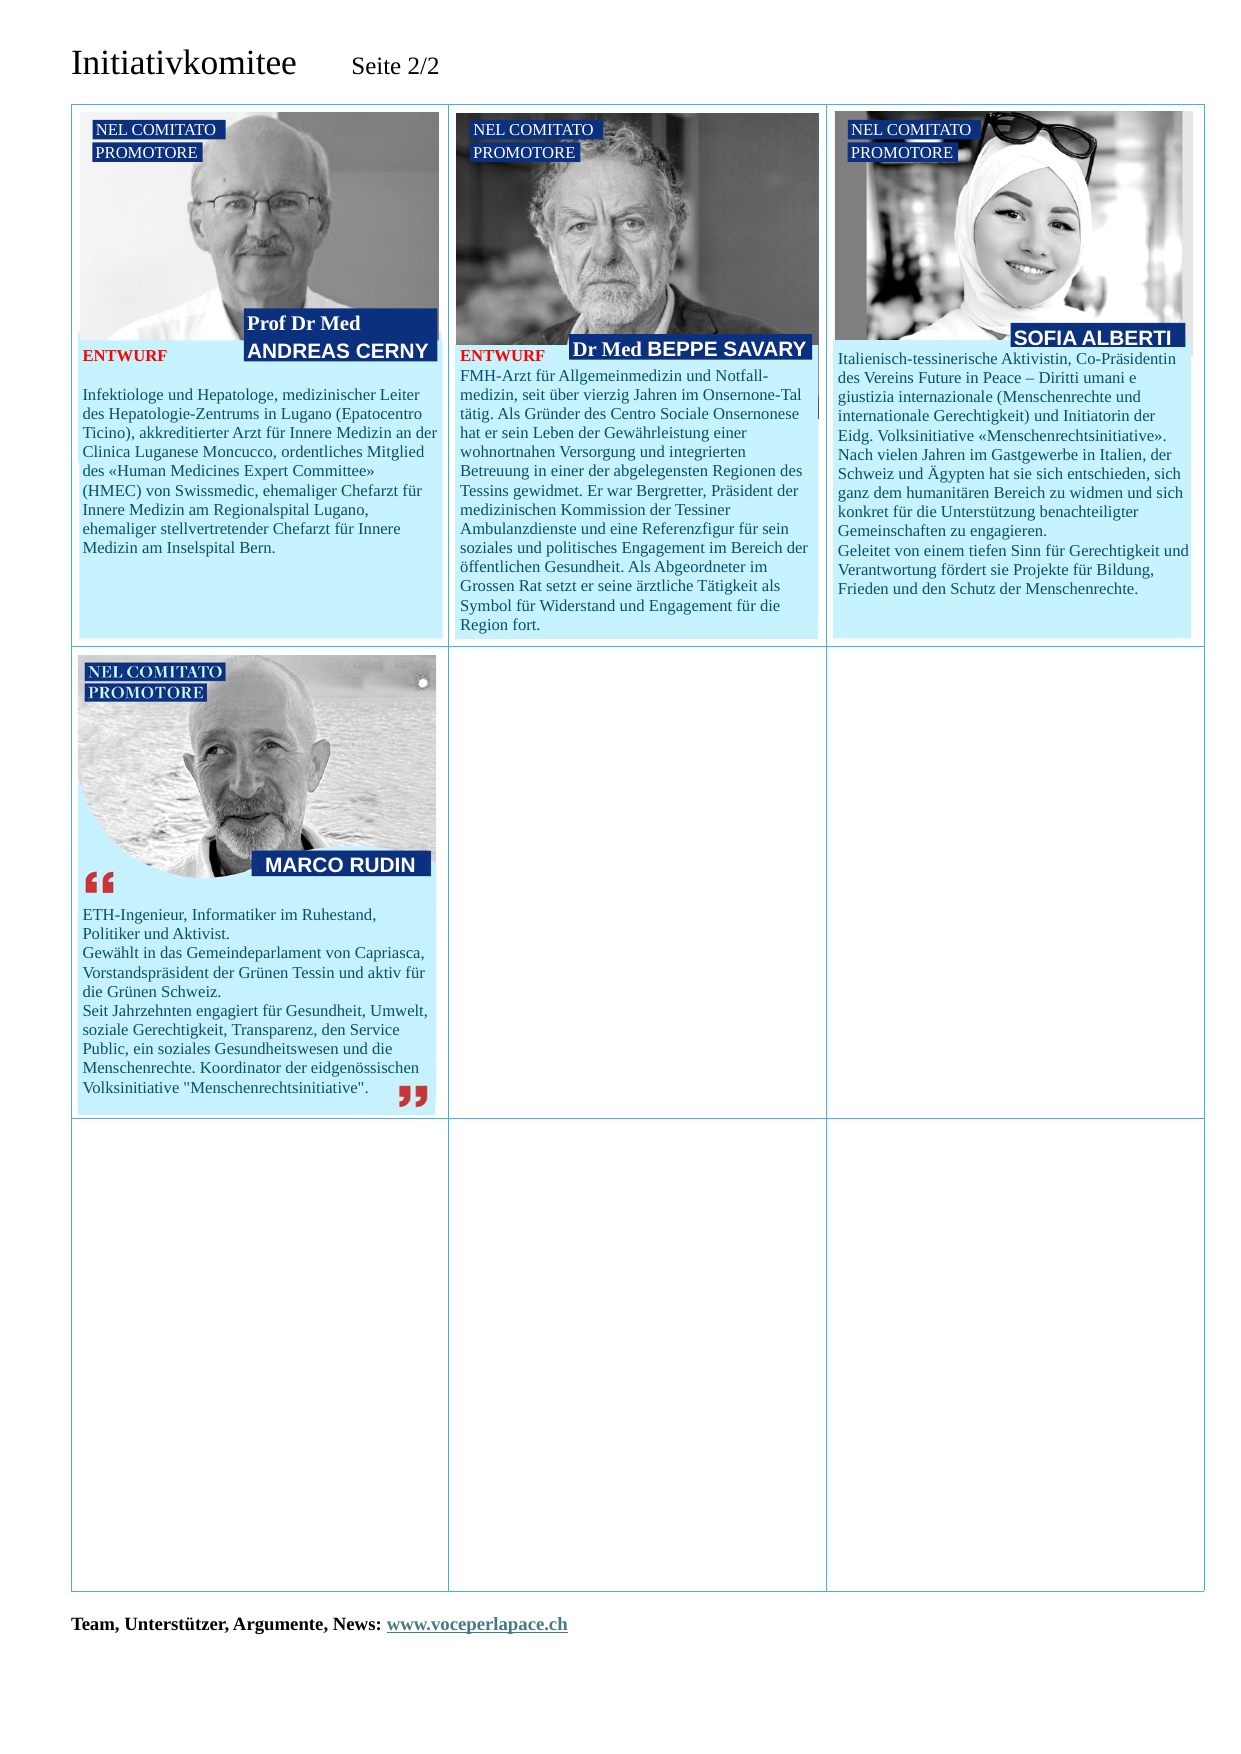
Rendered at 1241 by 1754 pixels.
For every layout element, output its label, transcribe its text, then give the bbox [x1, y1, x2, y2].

picture [744, 468, 749, 476]
picture [248, 950, 254, 958]
picture [228, 525, 238, 534]
picture [213, 411, 219, 419]
picture [1050, 452, 1056, 460]
picture [152, 503, 159, 515]
picture [532, 503, 538, 515]
picture [416, 488, 421, 496]
picture [865, 582, 872, 594]
picture [164, 1065, 170, 1073]
picture [165, 1046, 178, 1054]
picture [298, 507, 304, 515]
picture [991, 413, 998, 425]
picture [529, 603, 534, 611]
picture [348, 467, 358, 476]
picture [311, 468, 321, 476]
picture [668, 392, 675, 400]
picture [498, 449, 505, 457]
picture [715, 370, 720, 381]
picture [109, 526, 116, 534]
picture [112, 507, 117, 515]
picture [741, 430, 746, 438]
picture [126, 1004, 131, 1016]
picture [911, 548, 916, 556]
picture [1051, 355, 1057, 364]
picture [223, 430, 228, 438]
picture [230, 950, 237, 958]
picture [135, 912, 141, 924]
picture [244, 430, 255, 438]
picture [1132, 509, 1137, 517]
picture [668, 603, 674, 615]
picture [233, 391, 242, 400]
picture [478, 583, 484, 591]
picture [156, 970, 161, 978]
picture [263, 545, 268, 553]
picture [589, 464, 596, 476]
picture [923, 490, 928, 498]
picture [280, 507, 288, 519]
picture [713, 449, 719, 457]
picture [286, 1061, 293, 1073]
picture [95, 950, 101, 958]
picture [611, 488, 618, 496]
picture [320, 1008, 326, 1016]
picture [185, 1046, 191, 1054]
picture [118, 970, 124, 978]
picture [420, 1007, 426, 1018]
picture [967, 582, 973, 594]
picture [877, 509, 883, 517]
picture [357, 507, 364, 515]
picture [603, 449, 609, 461]
picture [879, 452, 885, 460]
picture [867, 471, 874, 479]
picture [936, 490, 942, 498]
picture [1174, 486, 1182, 498]
picture [929, 394, 935, 402]
picture [853, 429, 860, 441]
picture [145, 1046, 150, 1054]
picture [1098, 490, 1105, 498]
picture [702, 449, 707, 457]
picture [168, 392, 173, 400]
picture [82, 1043, 90, 1054]
picture [691, 545, 698, 553]
picture [280, 970, 286, 978]
picture [953, 509, 959, 517]
picture [250, 392, 255, 400]
picture [714, 430, 720, 438]
picture [126, 912, 132, 920]
picture [473, 449, 480, 457]
picture [155, 1084, 161, 1093]
picture [953, 413, 958, 421]
picture [334, 950, 339, 958]
picture [488, 449, 495, 457]
picture [702, 411, 708, 419]
picture [864, 448, 872, 460]
picture [1083, 375, 1088, 383]
picture [288, 950, 293, 958]
picture [1113, 509, 1120, 521]
picture [82, 928, 90, 939]
picture [479, 622, 486, 634]
picture [739, 522, 744, 534]
picture [162, 449, 168, 457]
picture [595, 541, 600, 553]
picture [975, 356, 981, 364]
picture [935, 448, 943, 460]
picture [597, 449, 602, 457]
picture [83, 407, 90, 419]
picture [284, 912, 294, 920]
picture [239, 542, 248, 553]
picture [542, 411, 547, 419]
table_cell ETH-Ingenieur, Informatiker im Ruhestand, Politiker und Aktivist. Gewählt in das Gemeindeparlament von Capriasca, Vorstandspräsident der Grünen Tessin und aktiv für die Grünen Schweiz. Seit Jahrzehnten engagiert für Gesundheit, Umwelt, soziale Gerechtigkeit, Transparenz, den Service Public, ein soziales Gesundheitswesen und die Menschenrechte. Koordinator der eidgenössischen Volksinitiative "Menschenrechtsinitiative". [72, 647, 448, 1118]
picture [137, 468, 142, 476]
picture [267, 392, 273, 400]
picture [197, 389, 205, 400]
picture [373, 1005, 382, 1016]
table_cell [827, 1119, 1204, 1591]
picture [153, 545, 160, 553]
picture [382, 1008, 387, 1016]
picture [176, 392, 181, 400]
picture [553, 583, 559, 591]
picture [1022, 567, 1027, 575]
picture [309, 970, 314, 978]
picture [900, 429, 908, 441]
picture [516, 560, 522, 572]
picture [129, 468, 134, 476]
picture [408, 488, 413, 496]
picture [857, 528, 862, 536]
picture [303, 388, 310, 400]
picture [342, 950, 347, 958]
picture [994, 430, 1000, 441]
picture [1007, 375, 1013, 383]
picture [1002, 433, 1008, 441]
picture [698, 603, 708, 611]
picture [171, 1061, 177, 1073]
picture [161, 927, 168, 939]
picture [461, 524, 467, 534]
picture [550, 411, 555, 419]
picture [1054, 467, 1062, 479]
picture [83, 464, 90, 476]
picture [336, 427, 340, 438]
picture [780, 389, 796, 400]
picture [553, 488, 563, 496]
picture [882, 528, 887, 536]
picture [950, 452, 956, 460]
picture [986, 430, 990, 441]
picture [604, 545, 610, 553]
picture [595, 373, 600, 381]
picture [1064, 509, 1070, 517]
picture [741, 369, 746, 381]
picture [276, 1008, 281, 1016]
picture [354, 388, 359, 400]
picture [1009, 433, 1015, 441]
picture [941, 563, 946, 575]
picture [570, 564, 575, 572]
picture [936, 416, 945, 421]
picture [512, 468, 519, 476]
picture [300, 411, 306, 423]
picture [460, 426, 466, 438]
picture [585, 392, 591, 400]
picture [215, 931, 220, 939]
picture [1011, 452, 1016, 460]
picture [870, 372, 875, 380]
picture [152, 931, 157, 939]
picture [247, 1008, 252, 1016]
picture [190, 1082, 194, 1093]
picture [385, 1027, 391, 1035]
picture [1044, 356, 1049, 364]
picture [935, 548, 942, 556]
picture [1002, 528, 1009, 540]
picture [929, 567, 935, 579]
picture [894, 413, 901, 421]
picture [1028, 567, 1033, 575]
picture [373, 950, 381, 962]
picture [228, 970, 233, 978]
picture [953, 471, 964, 483]
picture [587, 560, 594, 572]
picture [768, 392, 774, 400]
picture [1108, 544, 1116, 556]
picture [1038, 372, 1047, 381]
picture [359, 426, 366, 438]
picture [193, 464, 200, 476]
picture [411, 970, 416, 978]
picture [240, 411, 245, 419]
picture [332, 1065, 338, 1077]
picture [530, 522, 537, 534]
picture [922, 449, 928, 460]
picture [1025, 471, 1031, 479]
picture [986, 528, 993, 540]
picture [660, 488, 667, 500]
picture [1032, 548, 1039, 556]
picture [492, 430, 497, 438]
picture [380, 488, 385, 496]
picture [555, 545, 561, 553]
picture [256, 1065, 262, 1073]
picture [250, 970, 255, 978]
picture [1106, 451, 1116, 460]
picture [154, 449, 160, 461]
picture [525, 545, 530, 553]
picture [708, 507, 715, 515]
picture [1142, 567, 1149, 579]
picture [157, 468, 164, 476]
picture [546, 484, 553, 496]
picture [326, 1085, 332, 1093]
picture [976, 567, 981, 575]
picture [712, 465, 720, 476]
picture [213, 504, 221, 515]
picture [416, 426, 423, 438]
picture [358, 1007, 364, 1018]
picture [899, 375, 905, 383]
picture [176, 950, 181, 958]
picture [241, 1008, 247, 1016]
picture [789, 468, 795, 476]
picture [898, 352, 906, 364]
picture [110, 1027, 116, 1035]
picture [320, 445, 326, 457]
picture [347, 970, 353, 978]
picture [121, 946, 127, 958]
picture [326, 970, 331, 978]
picture [628, 562, 634, 572]
picture [1062, 448, 1069, 460]
picture [461, 410, 471, 419]
picture [871, 509, 876, 517]
picture [107, 485, 113, 496]
picture [589, 449, 594, 457]
picture [170, 912, 175, 920]
picture [957, 489, 967, 498]
picture [241, 973, 250, 978]
picture [406, 950, 412, 958]
picture [105, 541, 112, 553]
picture [110, 930, 116, 939]
picture [868, 413, 873, 421]
picture [920, 567, 926, 575]
picture [225, 392, 231, 400]
picture [225, 912, 230, 920]
picture [538, 468, 543, 476]
picture [410, 1065, 417, 1073]
picture [630, 468, 636, 480]
picture [102, 449, 109, 457]
picture [118, 507, 124, 515]
picture [548, 507, 554, 515]
picture [725, 411, 731, 419]
picture [1151, 448, 1158, 460]
picture [1144, 486, 1151, 498]
picture [281, 950, 287, 958]
picture [973, 509, 978, 517]
picture [87, 392, 94, 400]
picture [774, 541, 779, 553]
picture [347, 1065, 353, 1073]
picture [485, 522, 493, 534]
picture [126, 1061, 134, 1073]
picture [620, 373, 625, 381]
picture [296, 445, 303, 457]
picture [906, 486, 911, 498]
picture [954, 567, 959, 575]
picture [614, 468, 620, 476]
picture [737, 392, 743, 400]
picture [889, 490, 894, 498]
picture [994, 455, 1003, 460]
picture [745, 484, 752, 496]
picture [257, 545, 262, 553]
picture [247, 1027, 253, 1035]
picture [121, 909, 125, 920]
picture [844, 564, 849, 572]
picture [1030, 490, 1036, 498]
picture [720, 488, 725, 496]
picture [154, 426, 158, 438]
picture [594, 430, 599, 438]
picture [312, 430, 318, 438]
picture [588, 583, 593, 591]
picture [675, 504, 685, 515]
picture [372, 526, 378, 534]
picture [527, 414, 536, 419]
picture [149, 411, 156, 419]
picture [324, 411, 331, 419]
picture [530, 583, 536, 591]
picture [595, 560, 600, 572]
picture [1091, 413, 1097, 421]
picture [163, 1008, 168, 1016]
picture [981, 490, 987, 498]
picture [148, 488, 153, 496]
picture [253, 507, 259, 515]
picture [245, 507, 250, 515]
picture [950, 432, 956, 441]
picture [336, 1004, 344, 1016]
picture [169, 950, 175, 958]
picture [575, 487, 581, 496]
picture [496, 468, 501, 476]
picture [155, 1004, 161, 1016]
picture [989, 467, 995, 479]
picture [1133, 452, 1140, 460]
picture [105, 507, 111, 515]
picture [190, 526, 196, 534]
picture [837, 449, 841, 460]
picture [946, 413, 952, 421]
picture [335, 522, 340, 534]
picture [1002, 354, 1008, 364]
picture [1130, 432, 1136, 441]
picture [661, 522, 666, 534]
picture [189, 507, 195, 515]
picture [947, 567, 953, 575]
picture [258, 1085, 263, 1093]
picture [321, 908, 326, 920]
picture [940, 471, 947, 483]
picture [769, 526, 775, 534]
picture [235, 484, 242, 496]
picture [348, 526, 353, 534]
picture [580, 507, 590, 515]
picture [263, 1004, 268, 1016]
picture [507, 526, 513, 534]
picture [906, 471, 913, 479]
table_header ENTWURF FMH-Arzt für Allgemeinmedizin und Notfallmedizin, seit über vierzig Jahren im Onsernone-Tal tätig. Als Gründer des Centro Sociale Onsernonese hat er sein Leben der Gewährleistung einer wohnortnahen Versorgung und integrierten Betreuung in einer der abgelegensten Regionen des Tessins gewidmet. Er war Bergretter, Präsident der medizinischen Kommission der Tessiner Ambulanzdienste und eine Referenzfigur für sein soziales und politisches Engagement im Bereich der öffentlichen Gesundheit. Als Abgeordneter im Grossen Rat setzt er seine ärztliche Tätigkeit als Symbol für Widerstand und Engagement für die Region fort. [449, 105, 826, 646]
picture [306, 526, 312, 534]
picture [650, 503, 657, 515]
picture [89, 522, 97, 534]
picture [254, 1027, 260, 1035]
picture [330, 1046, 335, 1054]
picture [295, 430, 301, 438]
picture [968, 490, 973, 498]
picture [212, 1065, 217, 1073]
picture [162, 970, 168, 978]
picture [686, 373, 691, 381]
picture [329, 1004, 336, 1016]
picture [631, 545, 638, 553]
picture [337, 1027, 342, 1035]
picture [675, 564, 681, 576]
picture [82, 1062, 86, 1073]
picture [655, 562, 661, 572]
picture [270, 484, 275, 496]
picture [89, 1082, 94, 1090]
picture [928, 469, 934, 479]
picture [494, 488, 500, 496]
picture [1061, 433, 1067, 441]
picture [469, 603, 478, 615]
picture [534, 541, 541, 553]
picture [1018, 509, 1025, 517]
picture [974, 452, 979, 460]
picture [1047, 586, 1052, 594]
picture [271, 468, 277, 476]
picture [1059, 548, 1064, 556]
picture [573, 392, 578, 400]
picture [906, 509, 911, 517]
picture [202, 446, 206, 457]
picture [862, 505, 866, 517]
picture [92, 931, 98, 939]
picture [580, 373, 586, 385]
picture [92, 1008, 98, 1016]
picture [753, 488, 759, 496]
picture [262, 507, 268, 515]
picture [310, 449, 317, 457]
picture [938, 394, 944, 402]
picture [589, 526, 594, 534]
picture [1078, 505, 1083, 517]
picture [163, 430, 168, 438]
picture [740, 564, 745, 572]
picture [137, 411, 143, 419]
picture [464, 370, 473, 381]
picture [196, 507, 201, 515]
picture [249, 1046, 255, 1054]
picture [279, 488, 285, 496]
picture [1121, 413, 1126, 421]
picture [250, 1085, 255, 1093]
picture [837, 505, 841, 517]
picture [212, 1008, 219, 1020]
picture [185, 388, 192, 400]
picture [561, 582, 570, 591]
picture [525, 564, 531, 572]
picture [559, 430, 565, 438]
picture [116, 449, 122, 457]
picture [265, 449, 271, 457]
picture [1002, 391, 1006, 402]
picture [593, 507, 603, 515]
picture [189, 970, 195, 978]
picture [604, 564, 610, 572]
text Initiativkomitee Seite 2/2 [71, 41, 1205, 82]
picture [703, 369, 710, 381]
picture [597, 488, 602, 496]
picture [862, 413, 867, 421]
picture [366, 1027, 371, 1035]
picture [533, 488, 540, 496]
picture [1028, 528, 1034, 536]
picture [300, 522, 305, 534]
picture [92, 485, 103, 496]
picture [874, 486, 881, 498]
picture [637, 583, 643, 591]
picture [726, 488, 732, 496]
picture [1099, 412, 1108, 421]
picture [108, 408, 120, 419]
picture [686, 526, 691, 534]
picture [370, 392, 375, 400]
picture [1087, 452, 1093, 460]
picture [715, 392, 721, 400]
picture [513, 373, 518, 381]
picture [513, 526, 520, 534]
picture [759, 392, 764, 400]
picture [414, 411, 419, 419]
picture [838, 394, 845, 406]
picture [937, 586, 944, 594]
picture [259, 468, 270, 480]
picture [529, 392, 535, 400]
picture [1134, 409, 1141, 421]
picture [206, 908, 211, 920]
picture [278, 468, 283, 476]
picture [973, 409, 978, 421]
picture [698, 507, 703, 515]
picture [96, 507, 101, 515]
picture [887, 394, 893, 402]
picture [351, 1046, 356, 1054]
picture [1117, 563, 1124, 575]
picture [270, 912, 275, 920]
picture [557, 564, 563, 572]
picture [181, 966, 188, 978]
picture [986, 394, 992, 402]
picture [366, 446, 370, 457]
picture [460, 507, 465, 515]
picture [323, 1061, 330, 1073]
picture [668, 488, 673, 496]
picture [957, 452, 963, 460]
picture [374, 446, 380, 457]
picture [622, 411, 628, 419]
picture [999, 409, 1007, 421]
picture [690, 411, 696, 419]
picture [600, 411, 605, 419]
picture [838, 490, 845, 502]
picture [944, 452, 949, 460]
picture [340, 445, 345, 457]
picture [1167, 356, 1174, 364]
picture [604, 468, 609, 476]
picture [642, 373, 648, 381]
picture [143, 912, 149, 920]
picture [221, 1008, 227, 1016]
picture [213, 488, 223, 496]
picture [460, 392, 465, 400]
picture [1057, 490, 1062, 498]
picture [304, 449, 310, 457]
picture [959, 413, 965, 421]
picture [1012, 490, 1017, 498]
picture [469, 430, 475, 438]
picture [93, 970, 100, 978]
picture [221, 1065, 228, 1073]
picture [263, 526, 268, 534]
picture [619, 449, 625, 457]
picture [884, 430, 889, 438]
picture [923, 394, 928, 402]
picture [473, 410, 479, 419]
picture [691, 564, 698, 572]
picture [637, 599, 644, 611]
picture [970, 375, 975, 383]
picture [1111, 413, 1116, 421]
picture [880, 586, 885, 594]
picture [140, 430, 146, 438]
table_cell [449, 647, 826, 1118]
picture [1055, 433, 1060, 441]
picture [559, 407, 566, 419]
picture [1114, 490, 1121, 498]
picture [368, 484, 373, 496]
picture [574, 603, 579, 611]
picture [1118, 547, 1124, 556]
picture [364, 1065, 369, 1073]
picture [982, 352, 988, 364]
picture [403, 391, 413, 400]
picture [729, 563, 739, 572]
picture [151, 468, 157, 476]
picture [114, 950, 120, 958]
picture [888, 433, 895, 441]
picture [119, 1008, 125, 1016]
picture [419, 970, 424, 978]
picture [877, 413, 883, 421]
picture [787, 541, 794, 553]
picture [942, 356, 947, 364]
picture [1133, 390, 1140, 402]
picture [1071, 394, 1076, 402]
picture [588, 545, 594, 553]
picture [1101, 467, 1106, 479]
picture [266, 426, 271, 438]
picture [541, 373, 546, 381]
picture [1062, 394, 1069, 402]
picture [97, 388, 102, 400]
picture [197, 912, 202, 920]
picture [341, 408, 350, 419]
picture [943, 506, 952, 517]
picture [89, 967, 94, 975]
table_cell [72, 1119, 448, 1591]
picture [940, 375, 945, 383]
picture [1021, 528, 1026, 536]
picture [1087, 486, 1094, 498]
picture [214, 526, 219, 534]
picture [636, 430, 642, 438]
picture [1124, 394, 1129, 402]
picture [676, 603, 682, 611]
picture [282, 449, 289, 457]
picture [998, 471, 1004, 479]
picture [128, 411, 136, 423]
picture [573, 507, 579, 515]
picture [713, 545, 723, 553]
picture [621, 542, 630, 553]
picture [282, 392, 287, 400]
picture [1018, 451, 1029, 464]
picture [685, 545, 691, 553]
picture [975, 586, 980, 594]
picture [303, 1085, 309, 1093]
picture [1085, 586, 1090, 594]
picture [894, 567, 901, 575]
picture [1073, 563, 1078, 575]
picture [919, 433, 926, 441]
picture [82, 909, 91, 920]
picture [218, 449, 224, 457]
picture [204, 526, 209, 534]
picture [881, 375, 886, 383]
picture [559, 371, 565, 381]
picture [550, 426, 558, 438]
picture [1000, 582, 1007, 594]
picture [140, 392, 145, 400]
picture [205, 430, 210, 438]
picture [1075, 429, 1080, 441]
picture [1095, 375, 1102, 383]
picture [1034, 413, 1039, 421]
picture [649, 369, 656, 381]
picture [666, 560, 674, 572]
picture [1037, 486, 1043, 498]
table_header ENTWURF Infektiologe und Hepatologe, medizinischer Leiter des Hepatologie-Zentrums in Lugano (Epatocentro Ticino), akkreditierter Arzt für Innere Medizin an der Clinica Luganese Moncucco, ordentliches Mitglied des «Human Medicines Expert Committee» (HMEC) von Swissmedic, ehemaliger Chefarzt für Innere Medizin am Regionalspital Lugano, ehemaliger stellvertretender Chefarzt für Innere Medizin am Inselspital Bern. [72, 105, 448, 646]
picture [148, 1008, 154, 1016]
picture [119, 526, 125, 534]
picture [637, 507, 642, 515]
picture [673, 373, 680, 381]
picture [414, 392, 419, 400]
picture [195, 970, 202, 978]
picture [685, 392, 695, 400]
picture [724, 507, 729, 515]
picture [1088, 356, 1095, 364]
picture [406, 966, 411, 978]
picture [993, 487, 1002, 498]
picture [925, 356, 930, 364]
picture [929, 452, 935, 460]
picture [744, 526, 749, 534]
table_cell [449, 1119, 826, 1591]
picture [1115, 471, 1121, 479]
picture [317, 1084, 323, 1093]
picture [134, 1008, 139, 1016]
picture [1096, 564, 1105, 575]
picture [1125, 567, 1130, 575]
picture [217, 1049, 226, 1054]
picture [247, 1065, 253, 1073]
picture [509, 564, 515, 572]
picture [268, 411, 273, 419]
picture [324, 507, 329, 515]
picture [847, 490, 853, 498]
picture [1181, 544, 1188, 556]
picture [113, 1065, 118, 1073]
picture [1013, 352, 1021, 364]
picture [598, 583, 603, 591]
picture [1024, 394, 1031, 402]
picture [728, 526, 733, 534]
picture [960, 433, 966, 441]
picture [150, 526, 155, 534]
picture [659, 603, 665, 611]
picture [1122, 467, 1129, 479]
picture [1047, 390, 1053, 402]
picture [388, 411, 394, 419]
picture [547, 449, 553, 457]
picture [409, 449, 415, 457]
picture [642, 426, 650, 438]
picture [879, 548, 885, 556]
picture [360, 1042, 367, 1054]
picture [531, 445, 536, 457]
picture [855, 567, 860, 575]
picture [283, 522, 291, 534]
picture [910, 582, 917, 594]
picture [716, 582, 722, 591]
picture [526, 622, 531, 630]
picture [713, 526, 719, 538]
picture [898, 471, 903, 479]
picture [520, 430, 525, 438]
picture [570, 449, 576, 457]
picture [315, 411, 321, 419]
picture [648, 449, 654, 457]
picture [901, 586, 907, 594]
picture [684, 430, 689, 438]
picture [499, 622, 506, 630]
picture [752, 468, 758, 476]
picture [937, 528, 944, 536]
picture [536, 369, 541, 381]
picture [802, 545, 807, 553]
picture [847, 586, 852, 594]
picture [792, 488, 797, 496]
picture [83, 526, 89, 534]
picture [692, 603, 698, 611]
picture [930, 509, 936, 517]
picture [1004, 452, 1010, 460]
picture [1059, 356, 1064, 364]
picture [566, 446, 571, 454]
picture [392, 950, 398, 958]
picture [99, 909, 114, 920]
picture [482, 411, 488, 423]
picture [759, 488, 766, 496]
picture [408, 411, 413, 419]
picture [1046, 544, 1051, 556]
picture [1033, 356, 1038, 364]
picture [341, 507, 347, 515]
picture [564, 564, 569, 572]
picture [998, 548, 1003, 556]
picture [1046, 433, 1053, 441]
picture [974, 394, 980, 402]
picture [190, 989, 197, 997]
picture [758, 564, 765, 572]
picture [403, 484, 408, 496]
picture [524, 449, 530, 457]
picture [579, 426, 586, 438]
picture [158, 1046, 163, 1054]
picture [541, 507, 547, 515]
picture [1122, 433, 1128, 441]
picture [325, 430, 331, 438]
picture [330, 912, 336, 920]
picture [256, 970, 261, 978]
picture [303, 430, 308, 438]
picture [474, 560, 479, 572]
picture [1078, 567, 1083, 575]
picture [469, 560, 474, 572]
picture [1166, 452, 1171, 460]
picture [573, 544, 579, 553]
picture [725, 583, 731, 595]
picture [750, 603, 755, 611]
picture [404, 1065, 410, 1073]
picture [279, 1081, 285, 1093]
picture [546, 545, 554, 557]
picture [850, 452, 856, 460]
picture [942, 433, 948, 441]
picture [1024, 433, 1030, 441]
picture [168, 449, 175, 457]
picture [672, 468, 679, 476]
picture [638, 410, 646, 419]
picture [483, 468, 488, 476]
picture [124, 970, 131, 978]
picture [100, 1042, 108, 1054]
picture [551, 600, 557, 607]
picture [226, 411, 232, 419]
picture [144, 526, 150, 534]
picture [786, 488, 792, 496]
picture [847, 509, 854, 517]
picture [403, 430, 408, 438]
picture [910, 413, 916, 421]
picture [1000, 375, 1006, 383]
picture [1108, 490, 1114, 498]
picture [917, 505, 924, 517]
picture [1031, 429, 1037, 441]
picture [699, 468, 706, 476]
picture [279, 430, 284, 438]
picture [268, 1065, 275, 1073]
picture [1039, 505, 1046, 517]
picture [1055, 509, 1060, 517]
picture [656, 545, 663, 557]
picture [643, 583, 648, 591]
picture [525, 507, 531, 515]
picture [598, 603, 605, 611]
picture [374, 488, 380, 496]
picture [364, 908, 371, 920]
picture [885, 356, 890, 364]
picture [628, 603, 634, 611]
picture [728, 373, 734, 381]
picture [1127, 548, 1133, 560]
picture [212, 912, 219, 920]
picture [588, 602, 598, 611]
picture [961, 563, 968, 575]
picture [1110, 356, 1115, 364]
picture [1051, 409, 1058, 421]
picture [719, 603, 724, 611]
picture [1034, 528, 1041, 536]
picture [87, 507, 94, 515]
picture [152, 1027, 157, 1035]
picture [395, 970, 400, 978]
picture [124, 1085, 131, 1093]
picture [1113, 582, 1121, 594]
picture [513, 618, 518, 630]
picture [85, 953, 94, 958]
table_cell [827, 647, 1204, 1118]
picture [134, 931, 139, 939]
picture [951, 356, 957, 364]
picture [291, 411, 296, 419]
picture [749, 545, 754, 553]
picture [922, 372, 932, 383]
picture [648, 411, 654, 419]
picture [965, 394, 971, 402]
picture [547, 567, 556, 572]
picture [1134, 544, 1138, 556]
picture [731, 468, 738, 480]
picture [162, 488, 167, 496]
picture [172, 545, 178, 553]
picture [340, 1065, 346, 1073]
picture [467, 545, 473, 553]
picture [460, 485, 470, 496]
picture [673, 449, 680, 457]
picture [720, 449, 725, 457]
picture [628, 449, 634, 461]
picture [955, 548, 962, 556]
picture [322, 1023, 329, 1035]
picture [598, 522, 605, 534]
picture [498, 409, 504, 419]
picture [118, 989, 123, 997]
picture [629, 411, 635, 419]
picture [395, 1061, 401, 1073]
picture [1057, 452, 1062, 460]
picture [943, 490, 948, 498]
picture [176, 507, 181, 515]
picture [762, 583, 768, 591]
picture [83, 985, 90, 997]
picture [1105, 375, 1111, 383]
table_header Italienisch-tessinerische Aktivistin, Co-Präsidentin des Vereins Future in Peace – Diritti umani e giustizia internazionale (Menschenrechte und internationale Gerechtigkeit) und Initiatorin der Eidg. Volksinitiative «Menschenrechtsinitiative». Nach vielen Jahren im Gastgewerbe in Italien, der Schweiz und Ägypten hat sie sich entschieden, sich ganz dem humanitären Bereich zu widmen und sich konkret für die Unterstützung benachteiligter Gemeinschaften zu engagieren. Geleitet von einem tiefen Sinn für Gerechtigkeit und Verantwortung fördert sie Projekte für Bildung, Frieden und den Schutz der Menschenrechte. [827, 105, 1204, 646]
picture [170, 465, 174, 476]
picture [228, 1008, 235, 1020]
picture [677, 579, 685, 591]
picture [190, 429, 196, 438]
picture [258, 1042, 265, 1054]
picture [502, 371, 508, 381]
picture [611, 545, 616, 553]
picture [333, 507, 339, 519]
picture [957, 394, 962, 402]
picture [201, 488, 206, 496]
picture [651, 430, 656, 438]
picture [655, 392, 660, 400]
picture [89, 1027, 94, 1035]
picture [205, 950, 215, 958]
picture [308, 411, 314, 419]
picture [150, 1065, 155, 1073]
picture [395, 411, 401, 419]
picture [316, 488, 323, 500]
picture [657, 445, 664, 457]
text Team, Unterstützer, Argumente, News: www.voceperlapace.ch [71, 1613, 1205, 1634]
picture [137, 504, 143, 515]
picture [565, 430, 572, 438]
picture [990, 509, 995, 517]
picture [708, 583, 714, 591]
picture [248, 522, 255, 534]
picture [170, 411, 177, 423]
picture [562, 468, 569, 476]
picture [893, 505, 898, 517]
picture [481, 603, 488, 611]
picture [576, 449, 581, 457]
picture [93, 1085, 100, 1093]
picture [1172, 548, 1177, 556]
picture [149, 912, 156, 920]
picture [1091, 390, 1096, 402]
picture [966, 413, 972, 421]
picture [356, 1065, 363, 1073]
picture [324, 468, 334, 476]
picture [204, 931, 209, 939]
picture [82, 542, 86, 553]
picture [1008, 413, 1014, 421]
picture [1051, 548, 1056, 556]
picture [1042, 413, 1047, 421]
picture [287, 1045, 296, 1054]
picture [979, 509, 984, 517]
picture [649, 545, 655, 553]
picture [621, 464, 629, 476]
picture [492, 622, 498, 630]
picture [222, 930, 228, 939]
picture [903, 394, 909, 402]
picture [481, 503, 488, 515]
picture [597, 468, 603, 476]
picture [472, 526, 477, 534]
picture [560, 504, 565, 515]
picture [238, 1024, 246, 1035]
picture [225, 449, 232, 457]
picture [286, 488, 291, 496]
picture [737, 599, 742, 611]
picture [239, 526, 245, 534]
picture [264, 970, 269, 978]
picture [872, 356, 878, 364]
picture [472, 583, 477, 591]
picture [868, 567, 873, 575]
picture [481, 388, 488, 400]
picture [913, 528, 919, 536]
picture [162, 411, 168, 419]
picture [517, 545, 522, 553]
picture [774, 583, 779, 591]
picture [1040, 394, 1046, 402]
picture [506, 583, 511, 591]
picture [747, 411, 759, 419]
picture [767, 545, 773, 553]
picture [368, 970, 374, 978]
picture [331, 488, 336, 496]
picture [502, 430, 507, 438]
picture [1122, 508, 1132, 517]
picture [675, 545, 682, 553]
picture [1112, 375, 1118, 383]
picture [1127, 490, 1132, 498]
picture [1055, 375, 1060, 383]
picture [233, 428, 239, 438]
picture [1077, 394, 1083, 402]
picture [632, 373, 639, 381]
picture [221, 1085, 226, 1093]
picture [106, 950, 113, 958]
picture [986, 544, 991, 556]
picture [621, 526, 628, 534]
picture [132, 989, 139, 997]
picture [1135, 352, 1142, 364]
picture [319, 430, 324, 438]
picture [673, 526, 678, 534]
picture [885, 412, 891, 421]
picture [352, 484, 358, 496]
picture [301, 1065, 306, 1073]
picture [1150, 356, 1156, 364]
picture [356, 966, 363, 978]
picture [514, 411, 519, 419]
picture [532, 564, 538, 572]
picture [189, 953, 198, 958]
picture [838, 371, 845, 383]
picture [549, 526, 556, 534]
picture [347, 507, 354, 515]
picture [958, 356, 963, 364]
picture [304, 468, 310, 476]
picture [232, 507, 239, 519]
picture [1025, 583, 1029, 594]
picture [127, 392, 132, 400]
picture [1002, 567, 1008, 575]
picture [173, 929, 179, 939]
picture [250, 449, 256, 457]
